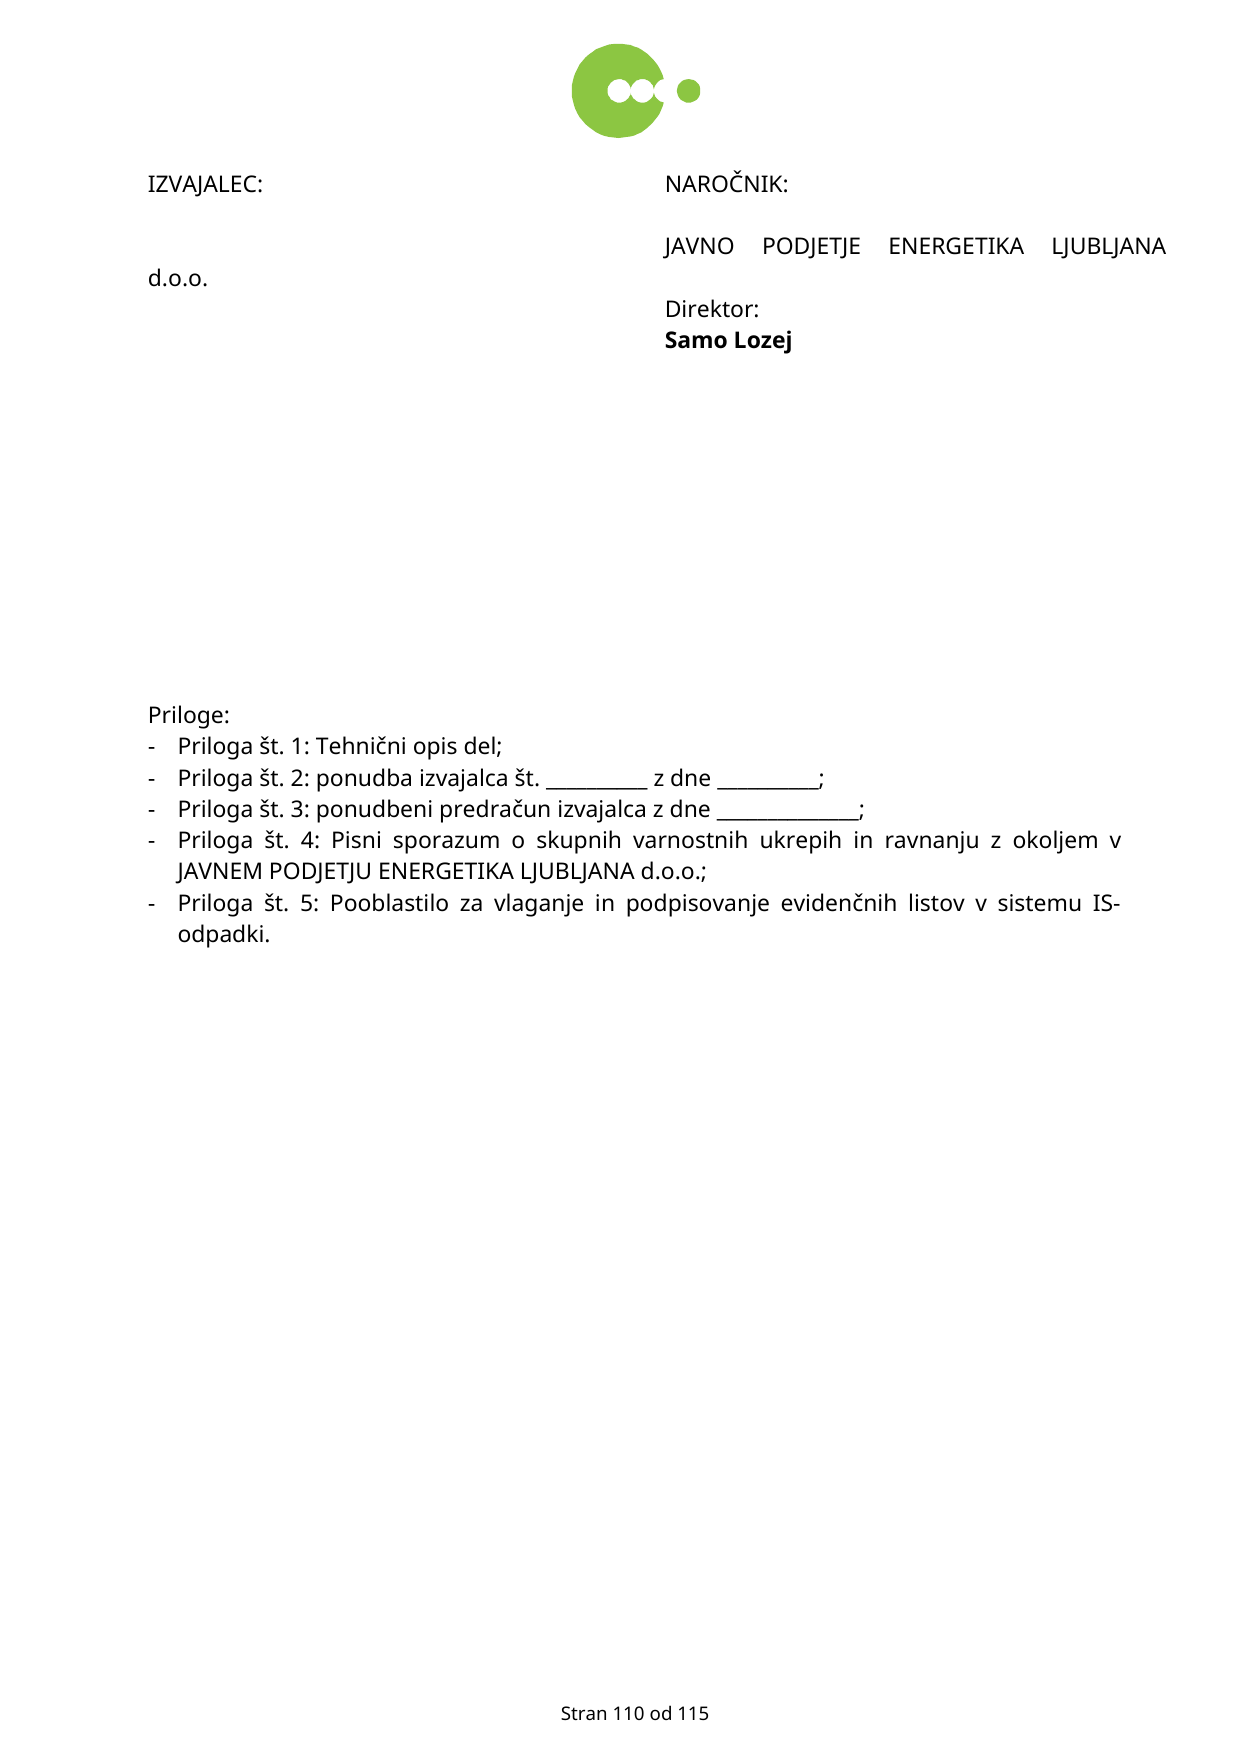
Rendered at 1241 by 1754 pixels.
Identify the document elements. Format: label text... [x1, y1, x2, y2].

text IZVAJALEC: NAROČNIK: [148, 168, 1122, 199]
list Priloga št. 5: Pooblastilo za vlaganje in podpisovanje evidenčnih listov v sistemu IS-odpadki. [148, 886, 1122, 949]
text Direktor: [148, 293, 1122, 324]
list Priloga št. 2: ponudba izvajalca št. __________ z dne __________; [148, 761, 1122, 793]
list Priloga št. 1: Tehnični opis del; [148, 730, 1122, 761]
text Samo Lozej [148, 324, 1122, 355]
list Priloga št. 3: ponudbeni predračun izvajalca z dne ______________; [148, 793, 1122, 824]
text JAVNO PODJETJE ENERGETIKA LJUBLJANA d.o.o. [148, 230, 1167, 293]
list Priloga št. 4: Pisni sporazum o skupnih varnostnih ukrepih in ravnanju z okoljem v JAVNEM PODJETJU ENERGETIKA LJUBLJANA d.o.o.; [148, 824, 1122, 886]
text Priloge: [148, 699, 1122, 730]
